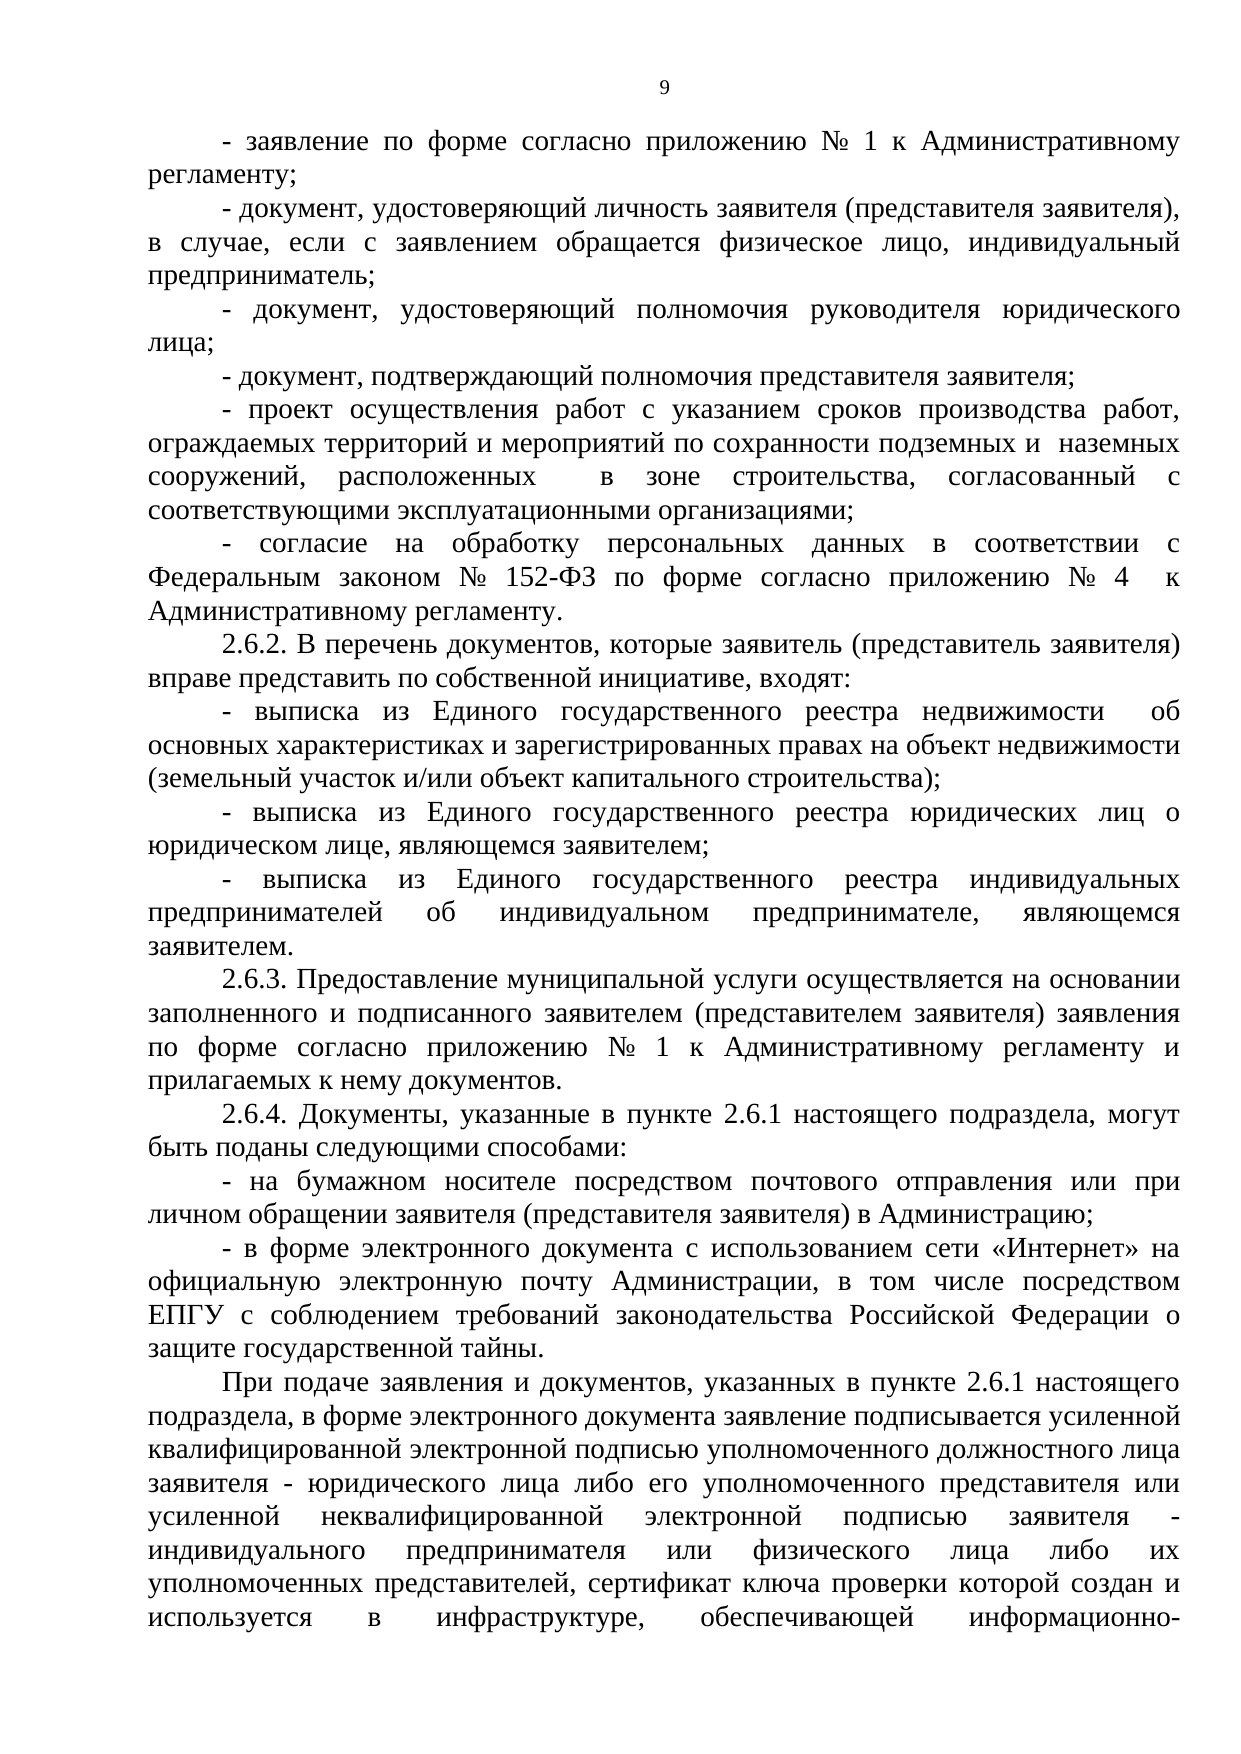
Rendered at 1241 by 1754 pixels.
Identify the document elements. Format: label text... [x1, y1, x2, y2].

text 2.6.3. Предоставление муниципальной услуги осуществляется на основании заполненного и подписанного заявителем (представителем заявителя) заявления по форме согласно приложению № 1 к Административному регламенту и прилагаемых к нему документов. [148, 962, 1181, 1096]
text 2.6.2. В перечень документов, которые заявитель (представитель заявителя) вправе представить по собственной инициативе, входят: [148, 626, 1181, 693]
text - документ, подтверждающий полномочия представителя заявителя; [148, 358, 1181, 391]
text - на бумажном носителе посредством почтового отправления или при личном обращении заявителя (представителя заявителя) в Администрацию; [148, 1163, 1181, 1230]
text 2.6.4. Документы, указанные в пункте 2.6.1 настоящего подраздела, могут быть поданы следующими способами: [148, 1096, 1181, 1163]
text - выписка из Единого государственного реестра недвижимости об основных характеристиках и зарегистрированных правах на объект недвижимости (земельный участок и/или объект капитального строительства); [148, 693, 1181, 794]
text - документ, удостоверяющий личность заявителя (представителя заявителя), в случае, если с заявлением обращается физическое лицо, индивидуальный предприниматель; [148, 190, 1181, 291]
text - в форме электронного документа с использованием сети «Интернет» на официальную электронную почту Администрации, в том числе посредством ЕПГУ с соблюдением требований законодательства Российской Федерации о защите государственной тайны. [148, 1230, 1181, 1364]
text - заявление по форме согласно приложению № 1 к Административному регламенту; [148, 123, 1181, 190]
text - выписка из Единого государственного реестра юридических лиц о юридическом лице, являющемся заявителем; [148, 794, 1181, 861]
text - документ, удостоверяющий полномочия руководителя юридического лица; [148, 291, 1181, 358]
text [148, 1364, 1181, 1632]
text - согласие на обработку персональных данных в соответствии с Федеральным законом № 152-ФЗ по форме согласно приложению № 4 к Административному регламенту. [148, 526, 1181, 626]
text - проект осуществления работ с указанием сроков производства работ, ограждаемых территорий и мероприятий по сохранности подземных и наземных сооружений, расположенных в зоне строительства, согласованный с соответствующими эксплуатационными организациями; [148, 391, 1181, 526]
text - выписка из Единого государственного реестра индивидуальных предпринимателей об индивидуальном предпринимателе, являющемся заявителем. [148, 861, 1181, 962]
